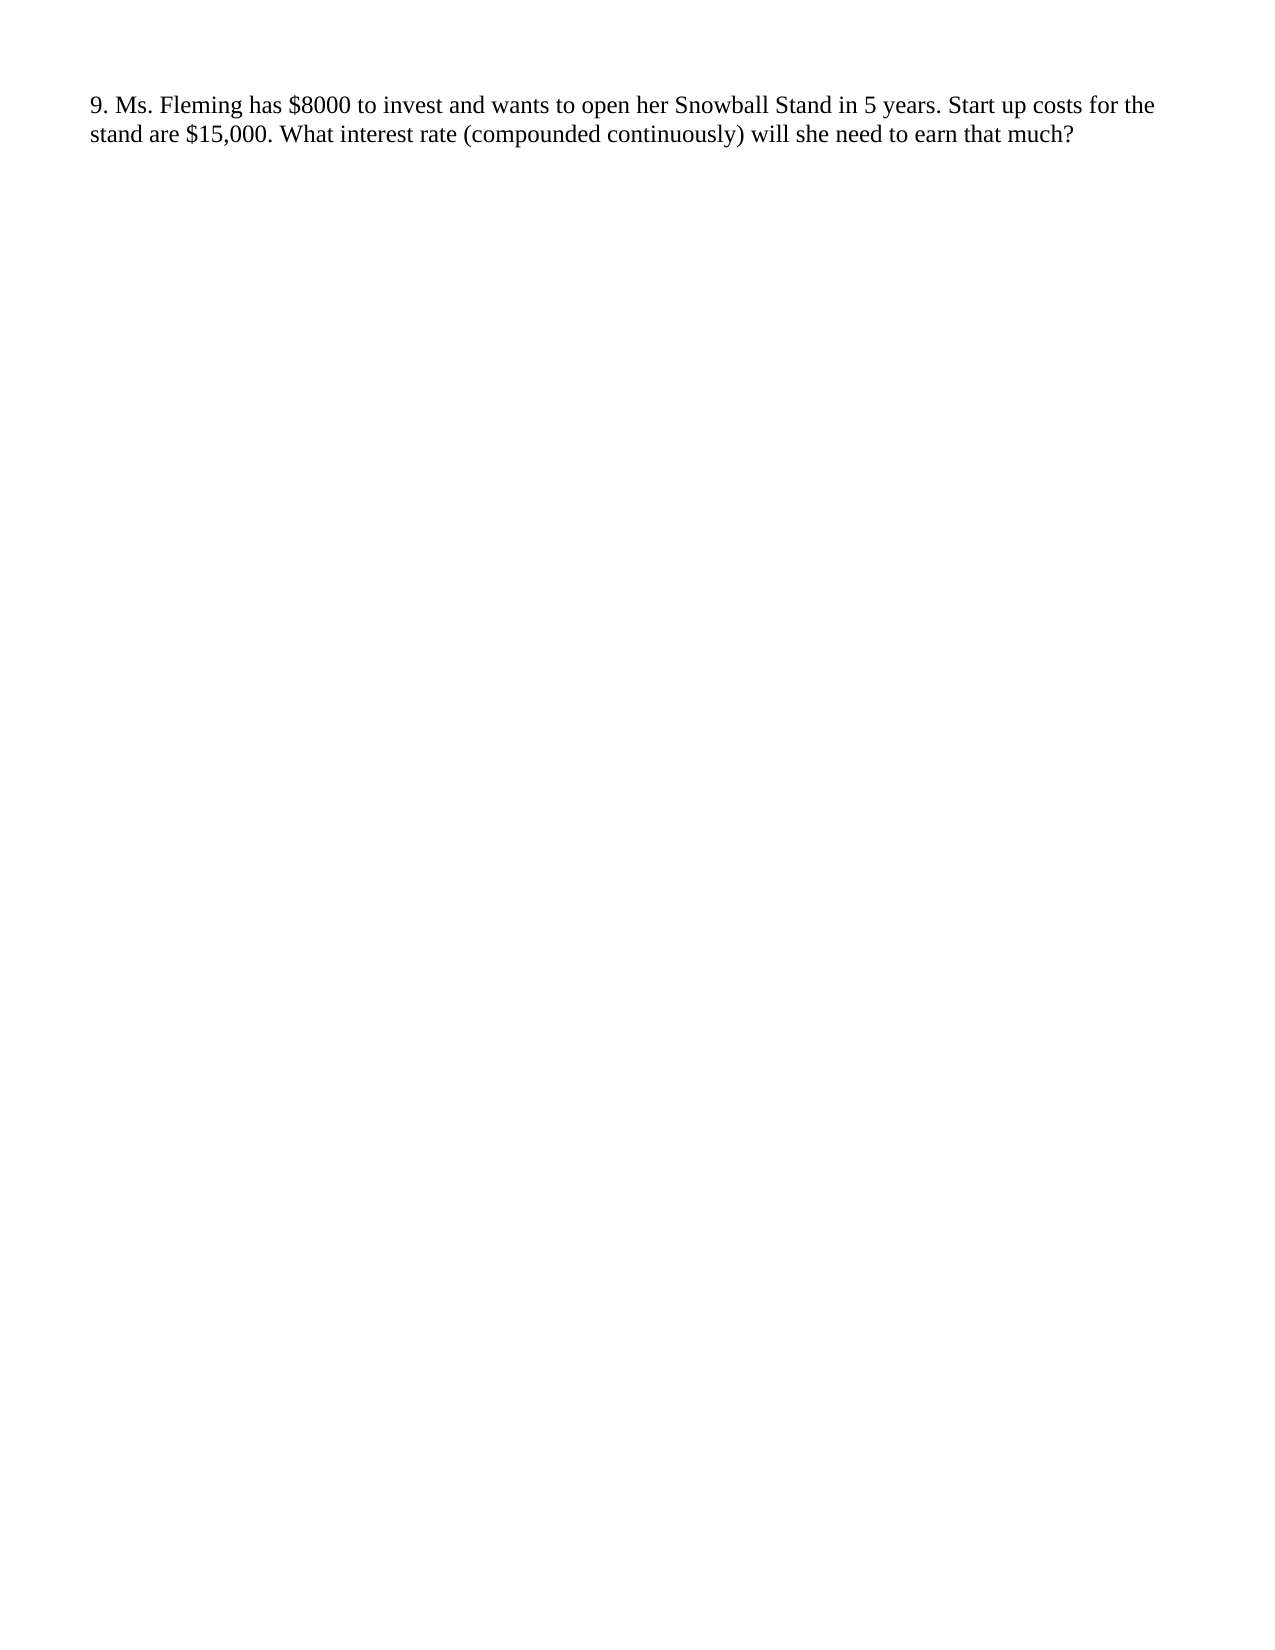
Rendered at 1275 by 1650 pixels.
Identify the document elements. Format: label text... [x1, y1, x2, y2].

text 9. Ms. Fleming has $8000 to invest and wants to open her Snowball Stand in 5 years. Start up costs for the stand are $15,000. What interest rate (compounded continuously) will she need to earn that much? [90, 90, 1185, 147]
